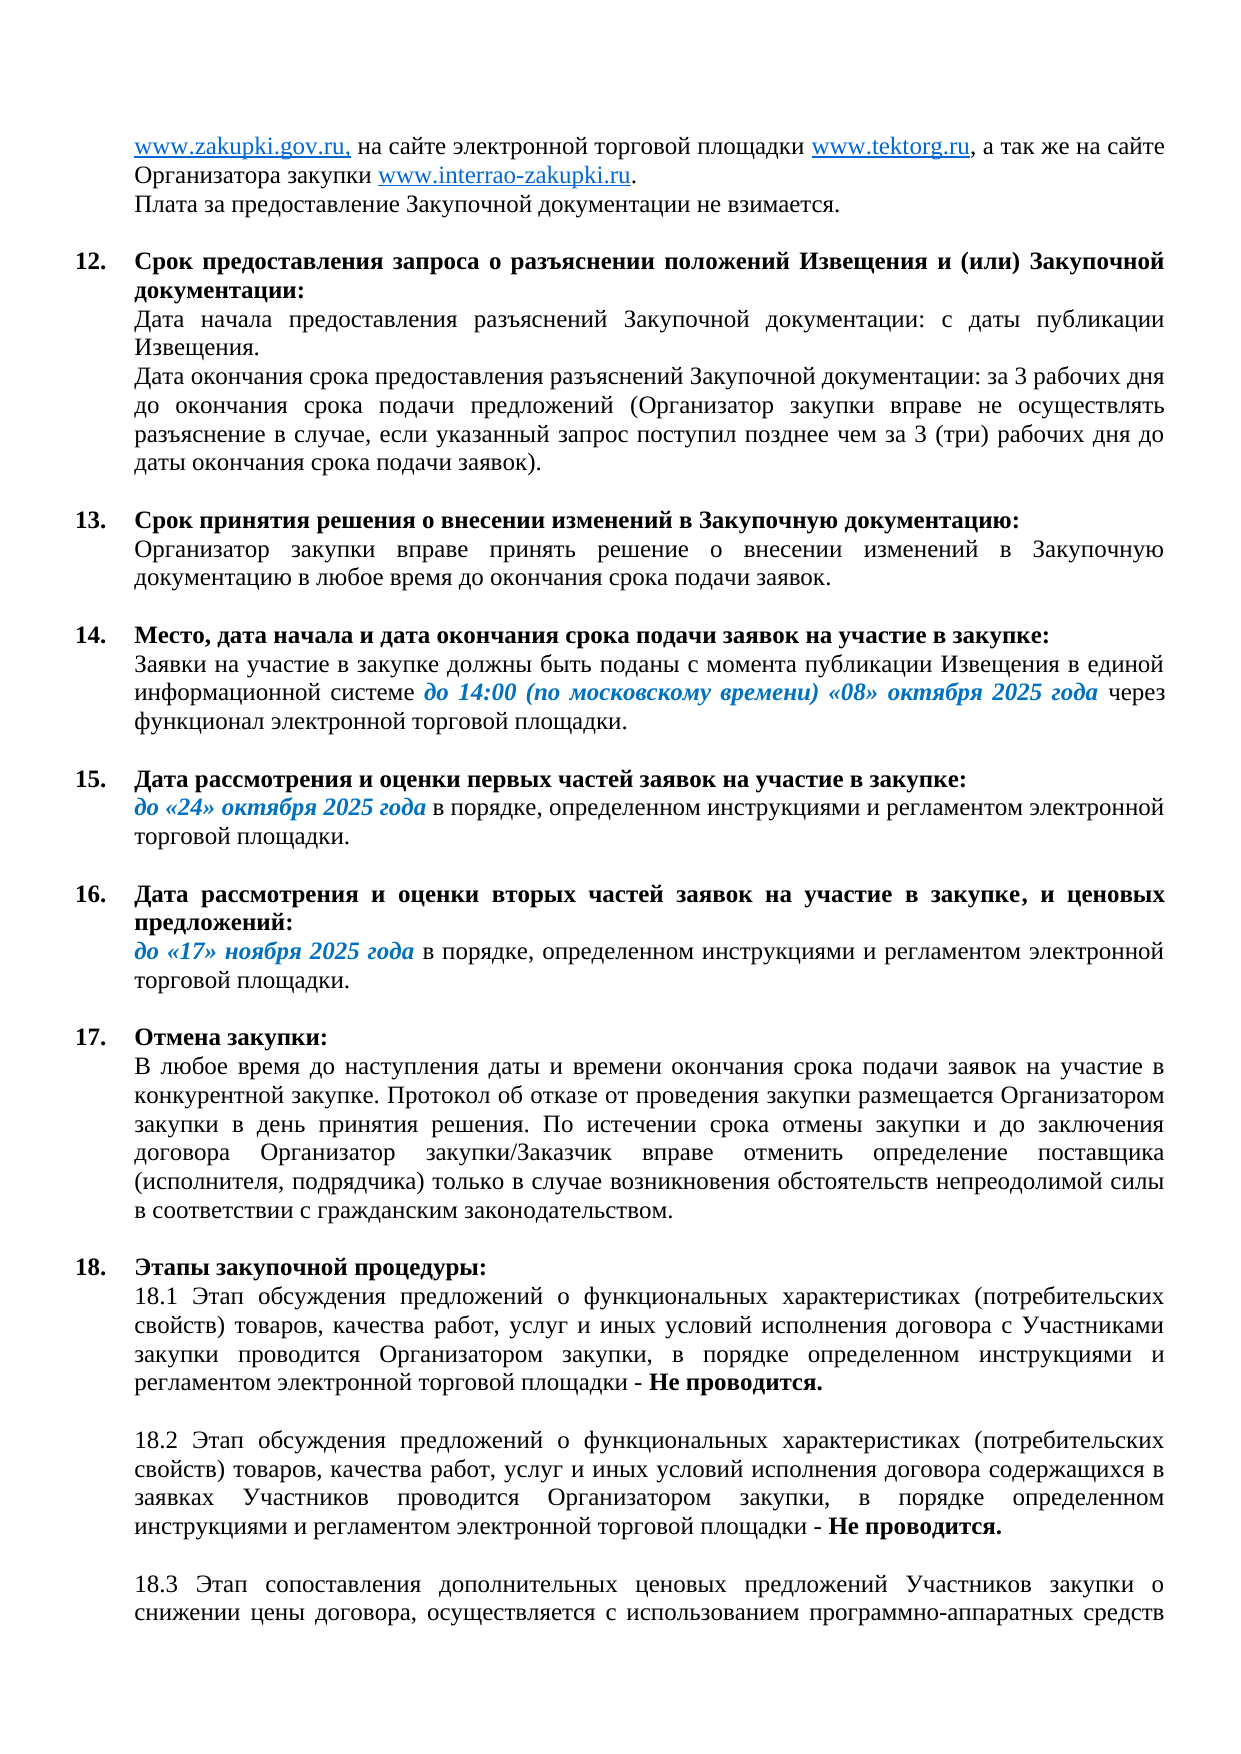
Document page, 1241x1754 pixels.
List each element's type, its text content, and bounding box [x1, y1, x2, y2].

list Этапы закупочной процедуры: [75, 1252, 1165, 1281]
list Дата окончания срока предоставления разъяснений Закупочной документации: за 3 рабочих дня до окончания срока подачи предложений (Организатор закупки вправе не осуществлять разъяснение в случае, если указанный запрос поступил позднее чем за 3 (три) рабочих дня до даты окончания срока подачи заявок). [134, 361, 1165, 476]
list до «24» октября 2025 года в порядке, определенном инструкциями и регламентом электронной торговой площадки. [134, 792, 1165, 850]
list Заявки на участие в закупке должны быть поданы с момента публикации Извещения в единой информационной системе до 14:00 (по московскому времени) «08» октября 2025 года через функционал электронной торговой площадки. [134, 649, 1165, 735]
list Срок принятия решения о внесении изменений в Закупочную документацию: [75, 505, 1165, 534]
list Срок предоставления запроса о разъяснении положений Извещения и (или) Закупочной документации: [75, 246, 1165, 304]
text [134, 131, 1165, 189]
list Плата за предоставление Закупочной документации не взимается. [134, 189, 1165, 217]
list Отмена закупки: [75, 1022, 1165, 1051]
list 18.1 Этап обсуждения предложений о функциональных характеристиках (потребительских свойств) товаров, качества работ, услуг и иных условий исполнения договора с Участниками закупки проводится Организатором закупки, в порядке определенном инструкциями и регламентом электронной торговой площадки - Не проводится. [134, 1281, 1165, 1396]
list В любое время до наступления даты и времени окончания срока подачи заявок на участие в конкурентной закупке. Протокол об отказе от проведения закупки размещается Организатором закупки в день принятия решения. По истечении срока отмены закупки и до заключения договора Организатор закупки/Заказчик вправе отменить определение поставщика (исполнителя, подрядчика) только в случае возникновения обстоятельств непреодолимой силы в соответствии с гражданским законодательством. [134, 1051, 1165, 1224]
text Организатор закупки вправе принять решение о внесении изменений в Закупочную документацию в любое время до окончания срока подачи заявок. [134, 534, 1165, 591]
list Дата рассмотрения и оценки вторых частей заявок на участие в закупке, и ценовых предложений: [75, 879, 1165, 936]
list Место, дата начала и дата окончания срока подачи заявок на участие в закупке: [75, 620, 1165, 649]
list Дата рассмотрения и оценки первых частей заявок на участие в закупке: [75, 764, 1165, 792]
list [134, 1569, 1165, 1626]
list 18.2 Этап обсуждения предложений о функциональных характеристиках (потребительских свойств) товаров, качества работ, услуг и иных условий исполнения договора содержащихся в заявках Участников проводится Организатором закупки, в порядке определенном инструкциями и регламентом электронной торговой площадки - Не проводится. [134, 1425, 1165, 1540]
list до «17» ноября 2025 года в порядке, определенном инструкциями и регламентом электронной торговой площадки. [134, 936, 1165, 994]
list Дата начала предоставления разъяснений Закупочной документации: с даты публикации Извещения. [134, 304, 1165, 361]
